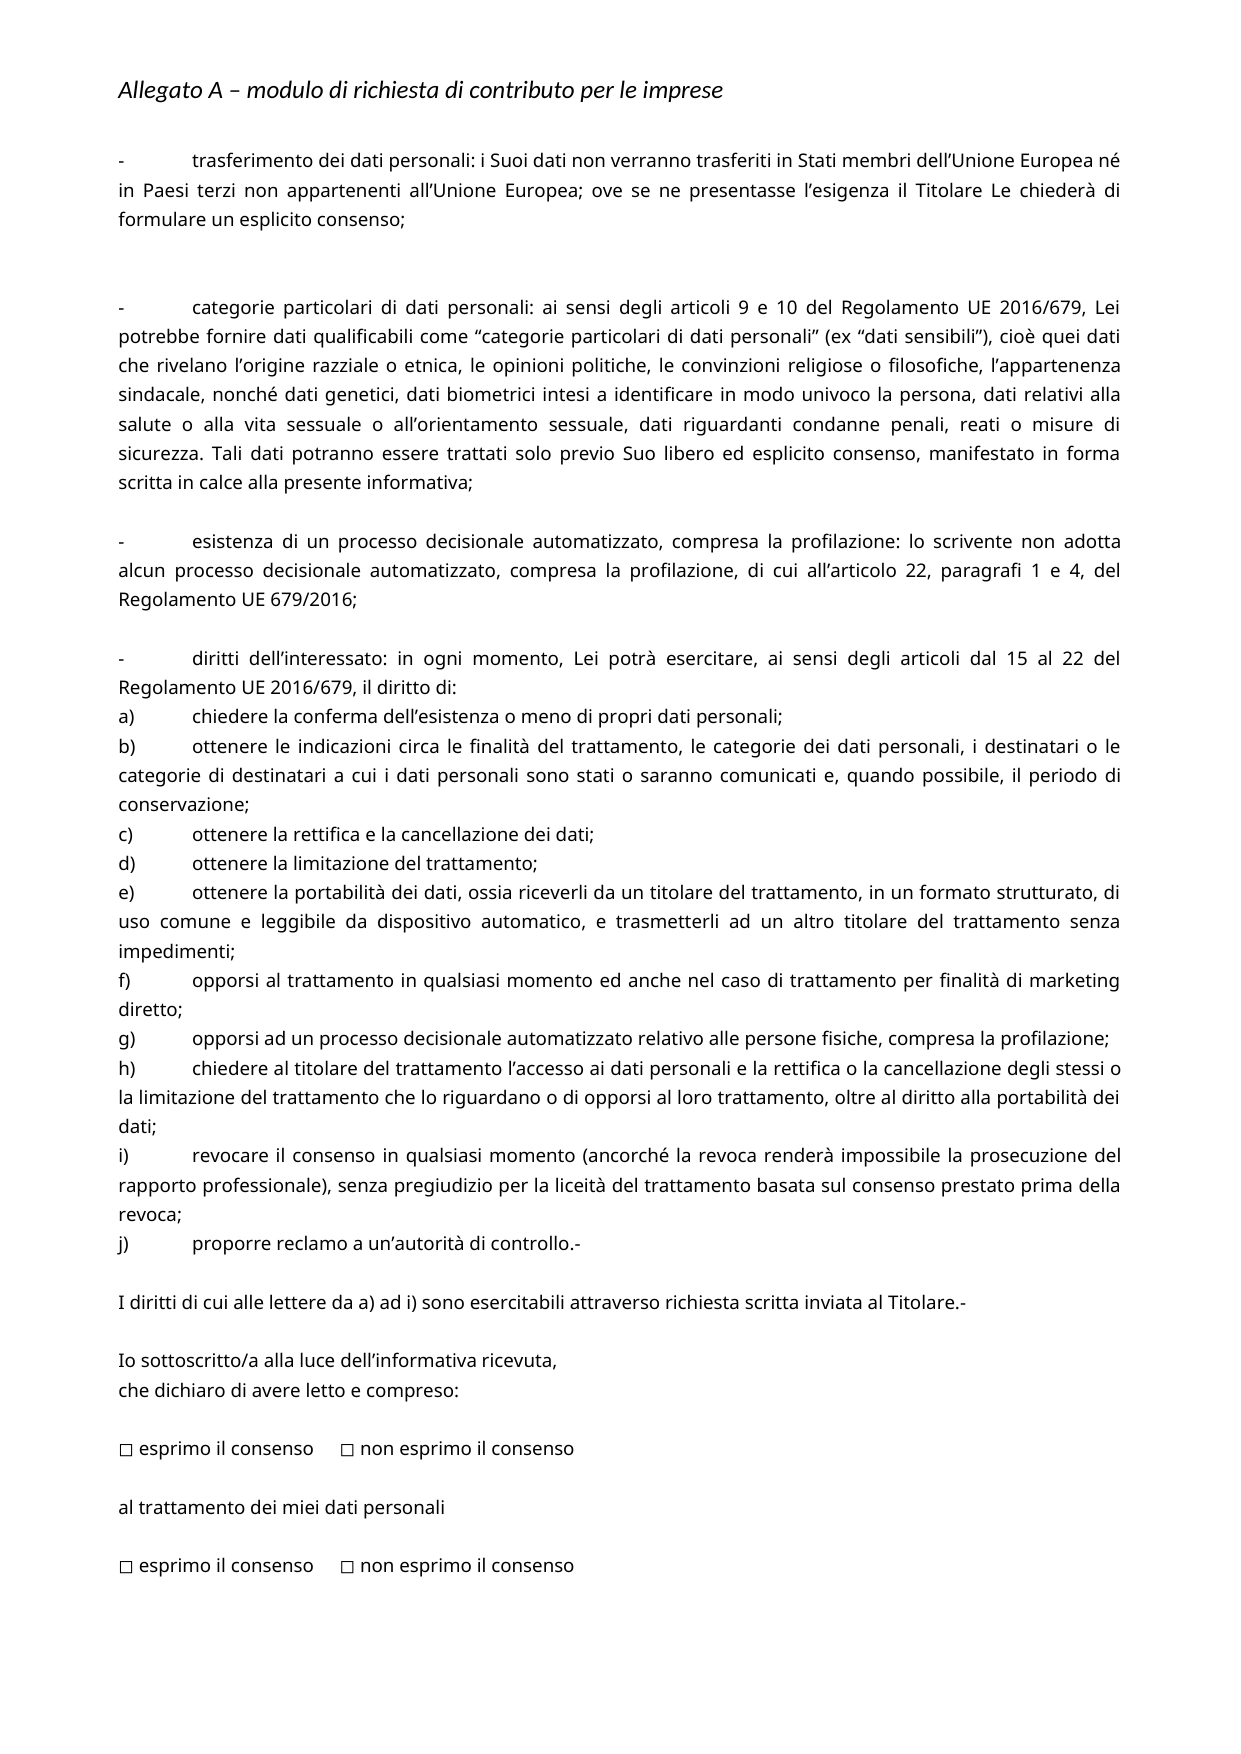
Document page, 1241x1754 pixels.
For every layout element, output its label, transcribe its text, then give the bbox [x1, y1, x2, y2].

text j) proporre reclamo a un’autorità di controllo.- [118, 1231, 1122, 1256]
text I diritti di cui alle lettere da a) ad i) sono esercitabili attraverso richiesta scritta inviata al Titolare.- [118, 1289, 1122, 1315]
text f) opporsi al trattamento in qualsiasi momento ed anche nel caso di trattamento per finalità di marketing diretto; [118, 967, 1122, 1022]
text - categorie particolari di dati personali: ai sensi degli articoli 9 e 10 del Regolamento UE 2016/679, Lei potrebbe fornire dati qualificabili come “categorie particolari di dati personali” (ex “dati sensibili”), cioè quei dati che rivelano l’origine razziale o etnica, le opinioni politiche, le convinzioni religiose o filosofiche, l’appartenenza sindacale, nonché dati genetici, dati biometrici intesi a identificare in modo univoco la persona, dati relativi alla salute o alla vita sessuale o all’orientamento sessuale, dati riguardanti condanne penali, reati o misure di sicurezza. Tali dati potranno essere trattati solo previo Suo libero ed esplicito consenso, manifestato in forma scritta in calce alla presente informativa; [118, 294, 1122, 495]
text d) ottenere la limitazione del trattamento; [118, 850, 1122, 876]
text g) opporsi ad un processo decisionale automatizzato relativo alle persone ﬁsiche, compresa la profilazione; [118, 1026, 1122, 1051]
text - esistenza di un processo decisionale automatizzato, compresa la profilazione: lo scrivente non adotta alcun processo decisionale automatizzato, compresa la profilazione, di cui all’articolo 22, paragrafi 1 e 4, del Regolamento UE 679/2016; [118, 528, 1122, 612]
text h) chiedere al titolare del trattamento l’accesso ai dati personali e la rettifica o la cancellazione degli stessi o la limitazione del trattamento che lo riguardano o di opporsi al loro trattamento, oltre al diritto alla portabilità dei dati; [118, 1055, 1122, 1139]
text che dichiaro di avere letto e compreso: [118, 1377, 1122, 1402]
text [118, 1553, 1122, 1578]
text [118, 1436, 1122, 1461]
text e) ottenere la portabilità dei dati, ossia riceverli da un titolare del trattamento, in un formato strutturato, di uso comune e leggibile da dispositivo automatico, e trasmetterli ad un altro titolare del trattamento senza impedimenti; [118, 879, 1122, 963]
text b) ottenere le indicazioni circa le finalità del trattamento, le categorie dei dati personali, i destinatari o le categorie di destinatari a cui i dati personali sono stati o saranno comunicati e, quando possibile, il periodo di conservazione; [118, 733, 1122, 817]
text a) chiedere la conferma dell’esistenza o meno di propri dati personali; [118, 704, 1122, 729]
text al trattamento dei miei dati personali [118, 1494, 1122, 1519]
text c) ottenere la rettifica e la cancellazione dei dati; [118, 821, 1122, 846]
text - diritti dell’interessato: in ogni momento, Lei potrà esercitare, ai sensi degli articoli dal 15 al 22 del Regolamento UE 2016/679, il diritto di: [118, 645, 1122, 700]
text i) revocare il consenso in qualsiasi momento (ancorché la revoca renderà impossibile la prosecuzione del rapporto professionale), senza pregiudizio per la liceità del trattamento basata sul consenso prestato prima della revoca; [118, 1143, 1122, 1227]
text - trasferimento dei dati personali: i Suoi dati non verranno trasferiti in Stati membri dell’Unione Europea né in Paesi terzi non appartenenti all’Unione Europea; ove se ne presentasse l’esigenza il Titolare Le chiederà di formulare un esplicito consenso; [118, 148, 1122, 232]
text Io sottoscritto/a alla luce dell’informativa ricevuta, [118, 1348, 1122, 1373]
